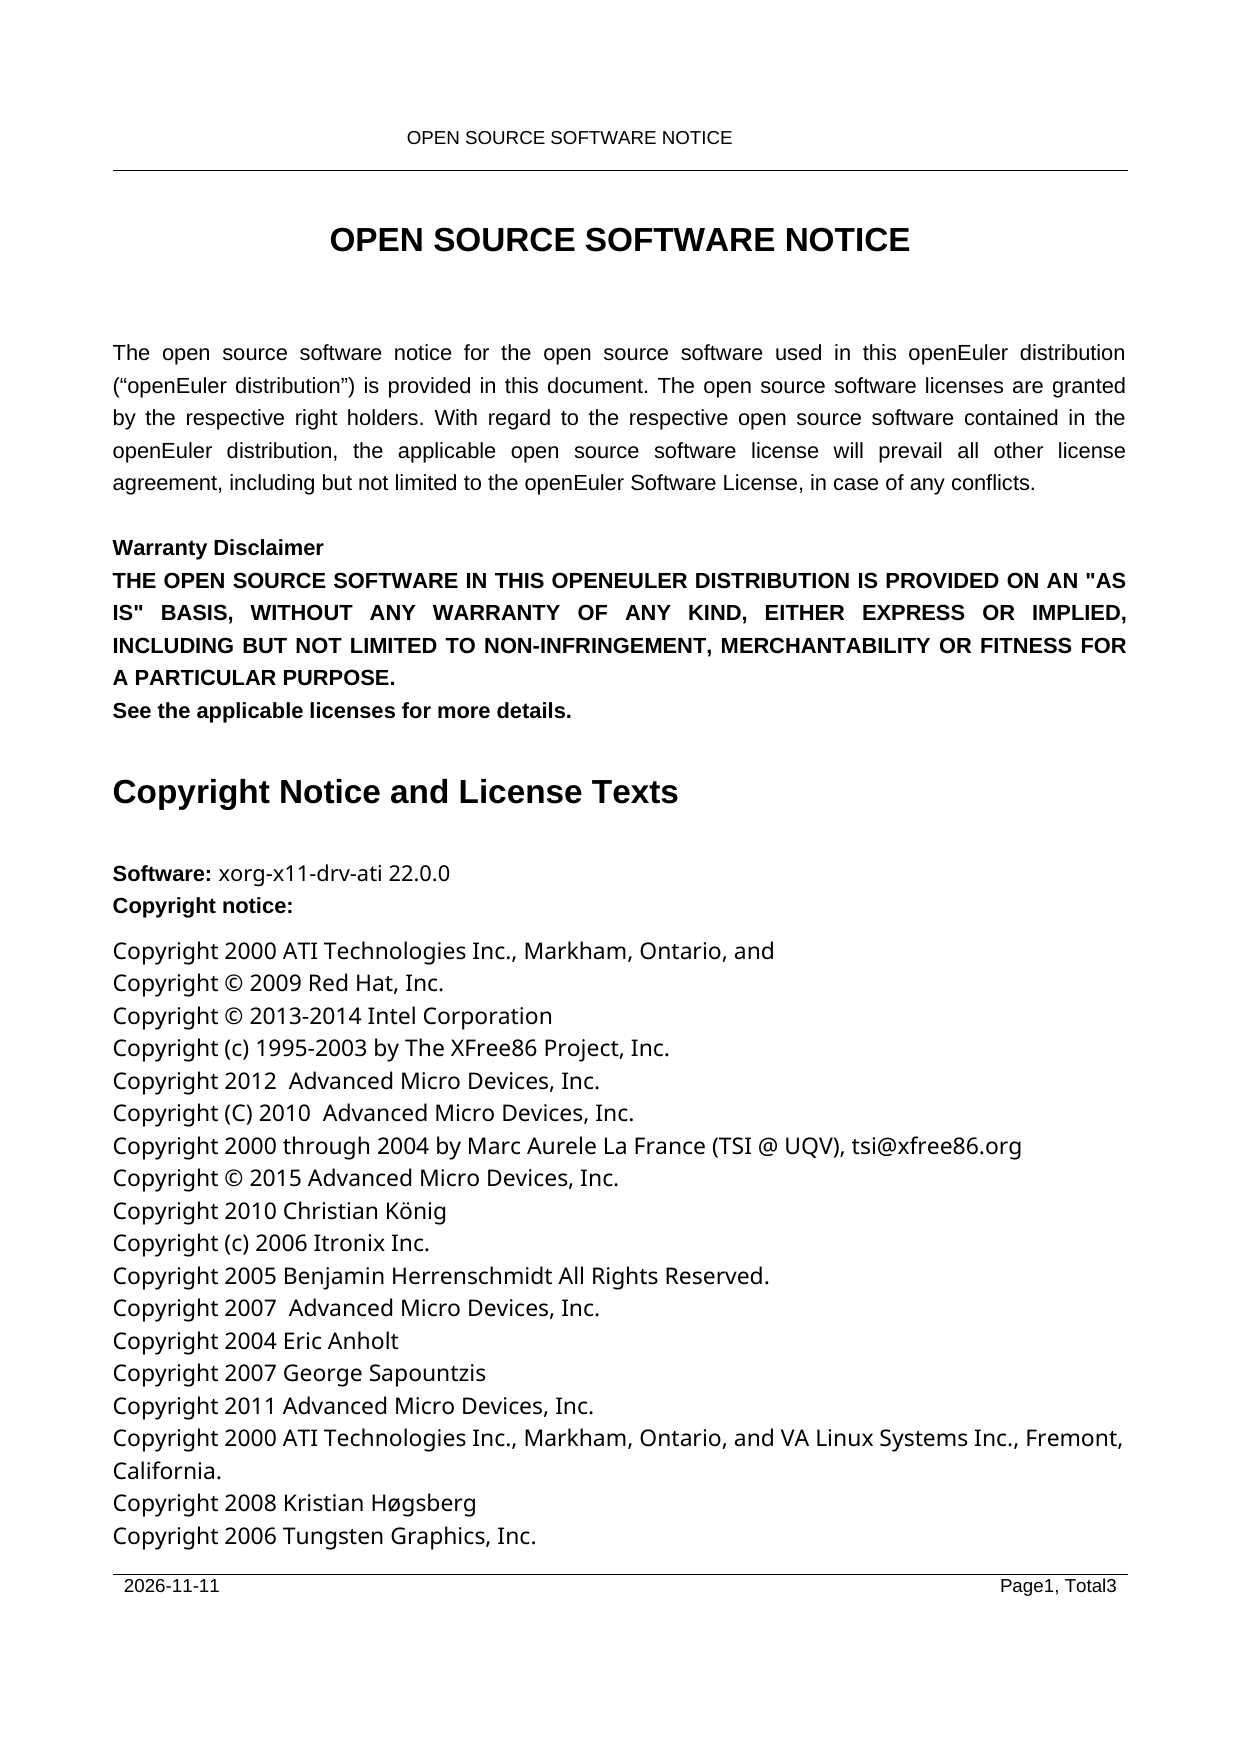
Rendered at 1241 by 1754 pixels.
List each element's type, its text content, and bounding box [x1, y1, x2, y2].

text THE OPEN SOURCE SOFTWARE IN THIS OPENEULER DISTRIBUTION IS PROVIDED ON AN "AS IS" BASIS, WITHOUT ANY WARRANTY OF ANY KIND, EITHER EXPRESS OR IMPLIED, INCLUDING BUT NOT LIMITED TO NON-INFRINGEMENT, MERCHANTABILITY OR FITNESS FOR A PARTICULAR PURPOSE. See the applicable licenses for more details. [112, 564, 1128, 726]
text Warranty Disclaimer [112, 531, 1128, 564]
text The open source software notice for the open source software used in this openEuler distribution (“openEuler distribution”) is provided in this document. The open source software licenses are granted by the respective right holders. With regard to the respective open source software contained in the openEuler distribution, the applicable open source software license will prevail all other license agreement, including but not limited to the openEuler Software License, in case of any conflicts. [112, 336, 1128, 499]
title Software: xorg-x11-drv-ati 22.0.0 [112, 856, 1128, 889]
text Copyright 2000 ATI Technologies Inc., Markham, Ontario, and Copyright © 2009 Red Hat, Inc. Copyright © 2013-2014 Intel Corporation Copyright (c) 1995-2003 by The XFree86 Project, Inc. Copyright 2012 Advanced Micro Devices, Inc. Copyright (C) 2010 Advanced Micro Devices, Inc. Copyright 2000 through 2004 by Marc Aurele La France (TSI @ UQV), tsi@xfree86.org Copyright © 2015 Advanced Micro Devices, Inc. Copyright 2010 Christian König Copyright (c) 2006 Itronix Inc. Copyright 2005 Benjamin Herrenschmidt All Rights Reserved. Copyright 2007 Advanced Micro Devices, Inc. Copyright 2004 Eric Anholt Copyright 2007 George Sapountzis Copyright 2011 Advanced Micro Devices, Inc. Copyright 2000 ATI Technologies Inc., Markham, Ontario, and VA Linux Systems Inc., Fremont, California. Copyright 2008 Kristian Høgsberg [112, 934, 1128, 1519]
text OPEN SOURCE SOFTWARE NOTICE [112, 206, 1128, 271]
text Copyright notice: [112, 889, 1128, 921]
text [112, 1519, 1128, 1551]
text Copyright Notice and License Texts [112, 759, 1128, 824]
